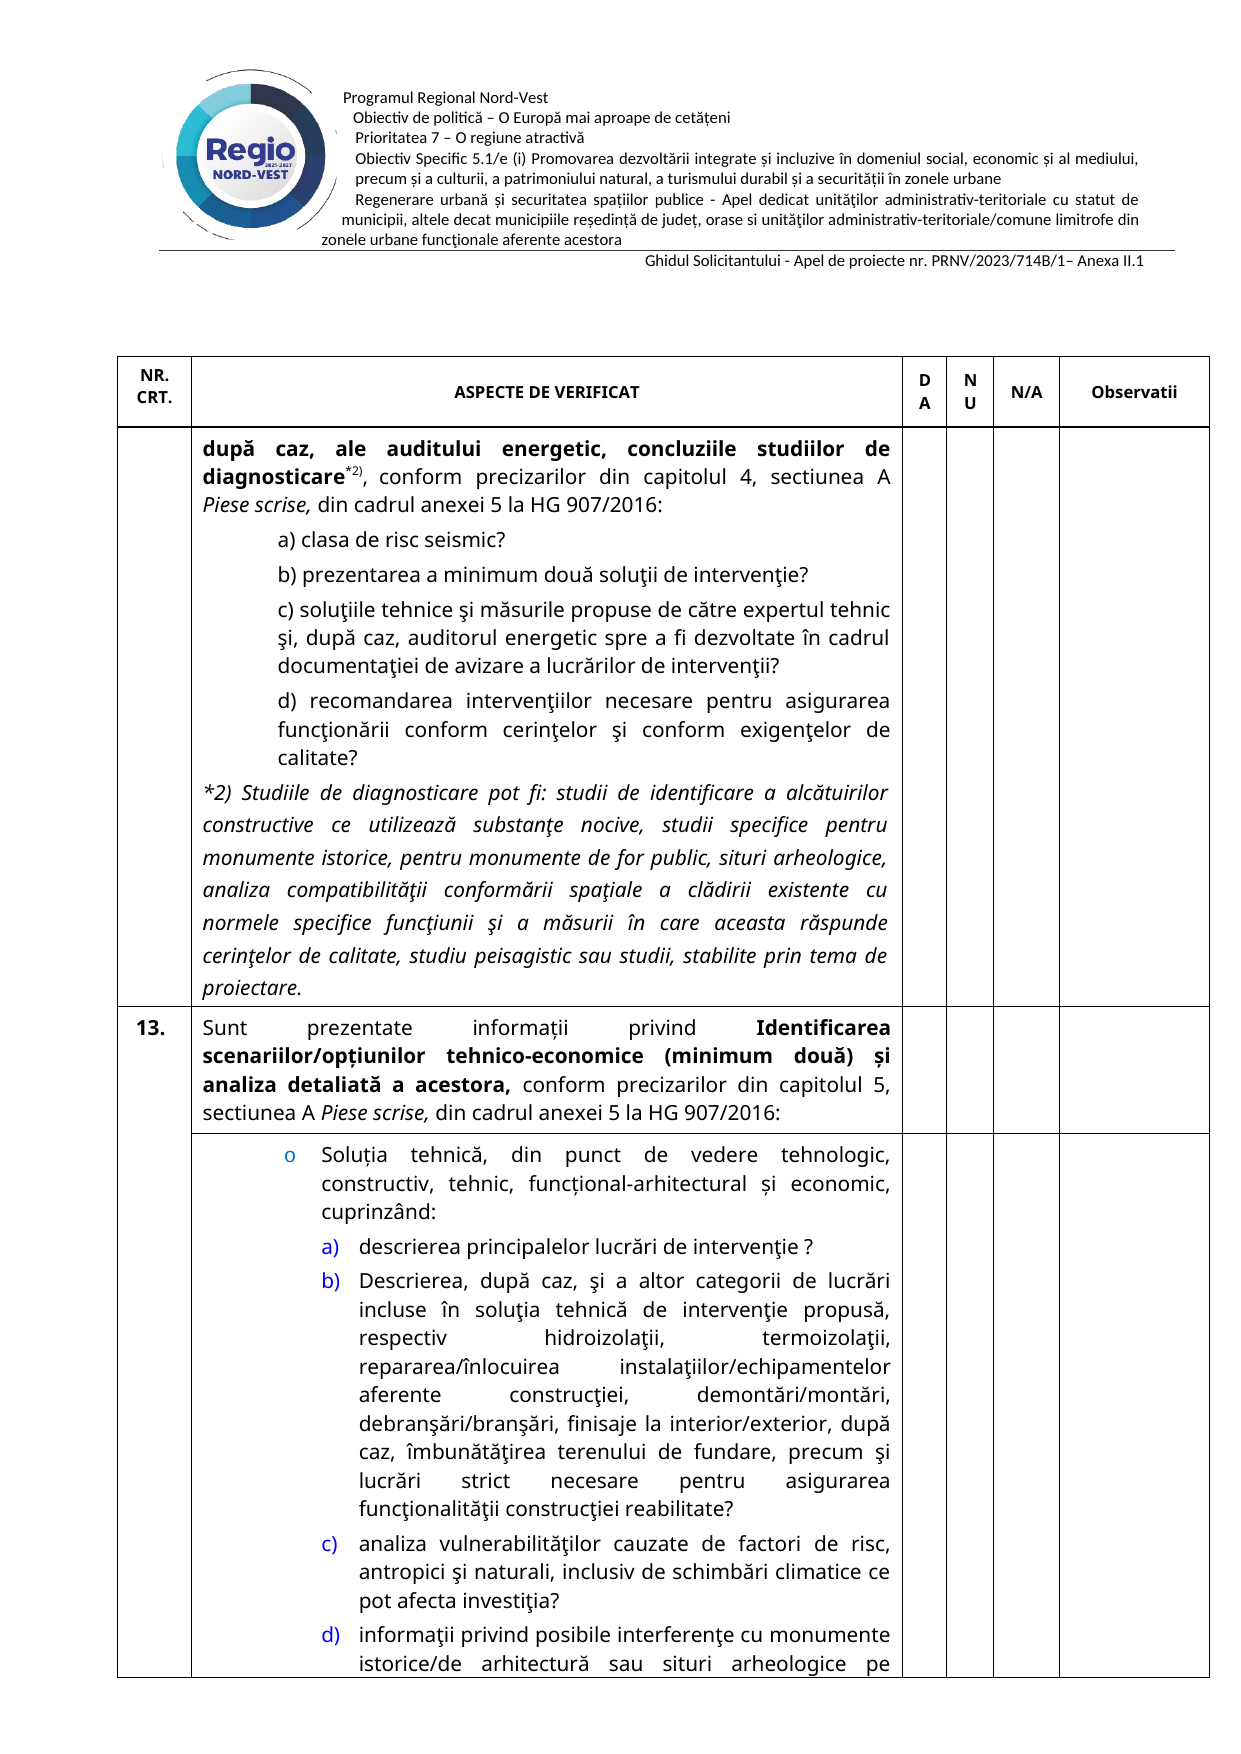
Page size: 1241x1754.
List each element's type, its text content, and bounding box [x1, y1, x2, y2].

picture [161, 69, 337, 238]
table_cell [947, 1134, 993, 1677]
table_cell [118, 1007, 191, 1677]
table_cell [1060, 1134, 1209, 1677]
table_header DA [903, 357, 946, 426]
table_cell [994, 1007, 1059, 1133]
table_cell [947, 428, 993, 1006]
table_cell [903, 1007, 946, 1133]
table_cell [903, 428, 946, 1006]
table_header NU [947, 357, 993, 426]
table_cell [1060, 428, 1209, 1006]
table_cell [1060, 1007, 1209, 1133]
table_header N/A [994, 357, 1059, 426]
table_header ASPECTE DE VERIFICAT [192, 357, 902, 426]
table_cell [118, 428, 191, 1006]
table_cell [994, 1134, 1059, 1677]
table_cell Sunt prezentate informații privind Identificarea scenariilor/opţiunilor tehnico-economice (minimum două) şi analiza detaliată a acestora, conform precizarilor din capitolul 5, sectiunea A Piese scrise, din cadrul anexei 5 la HG 907/2016: [192, 1007, 902, 1133]
table_cell [947, 1007, 993, 1133]
table_header Observatii [1060, 357, 1209, 426]
table_cell [903, 1134, 946, 1677]
table_cell [994, 428, 1059, 1006]
table_header NR. CRT. [118, 357, 191, 426]
